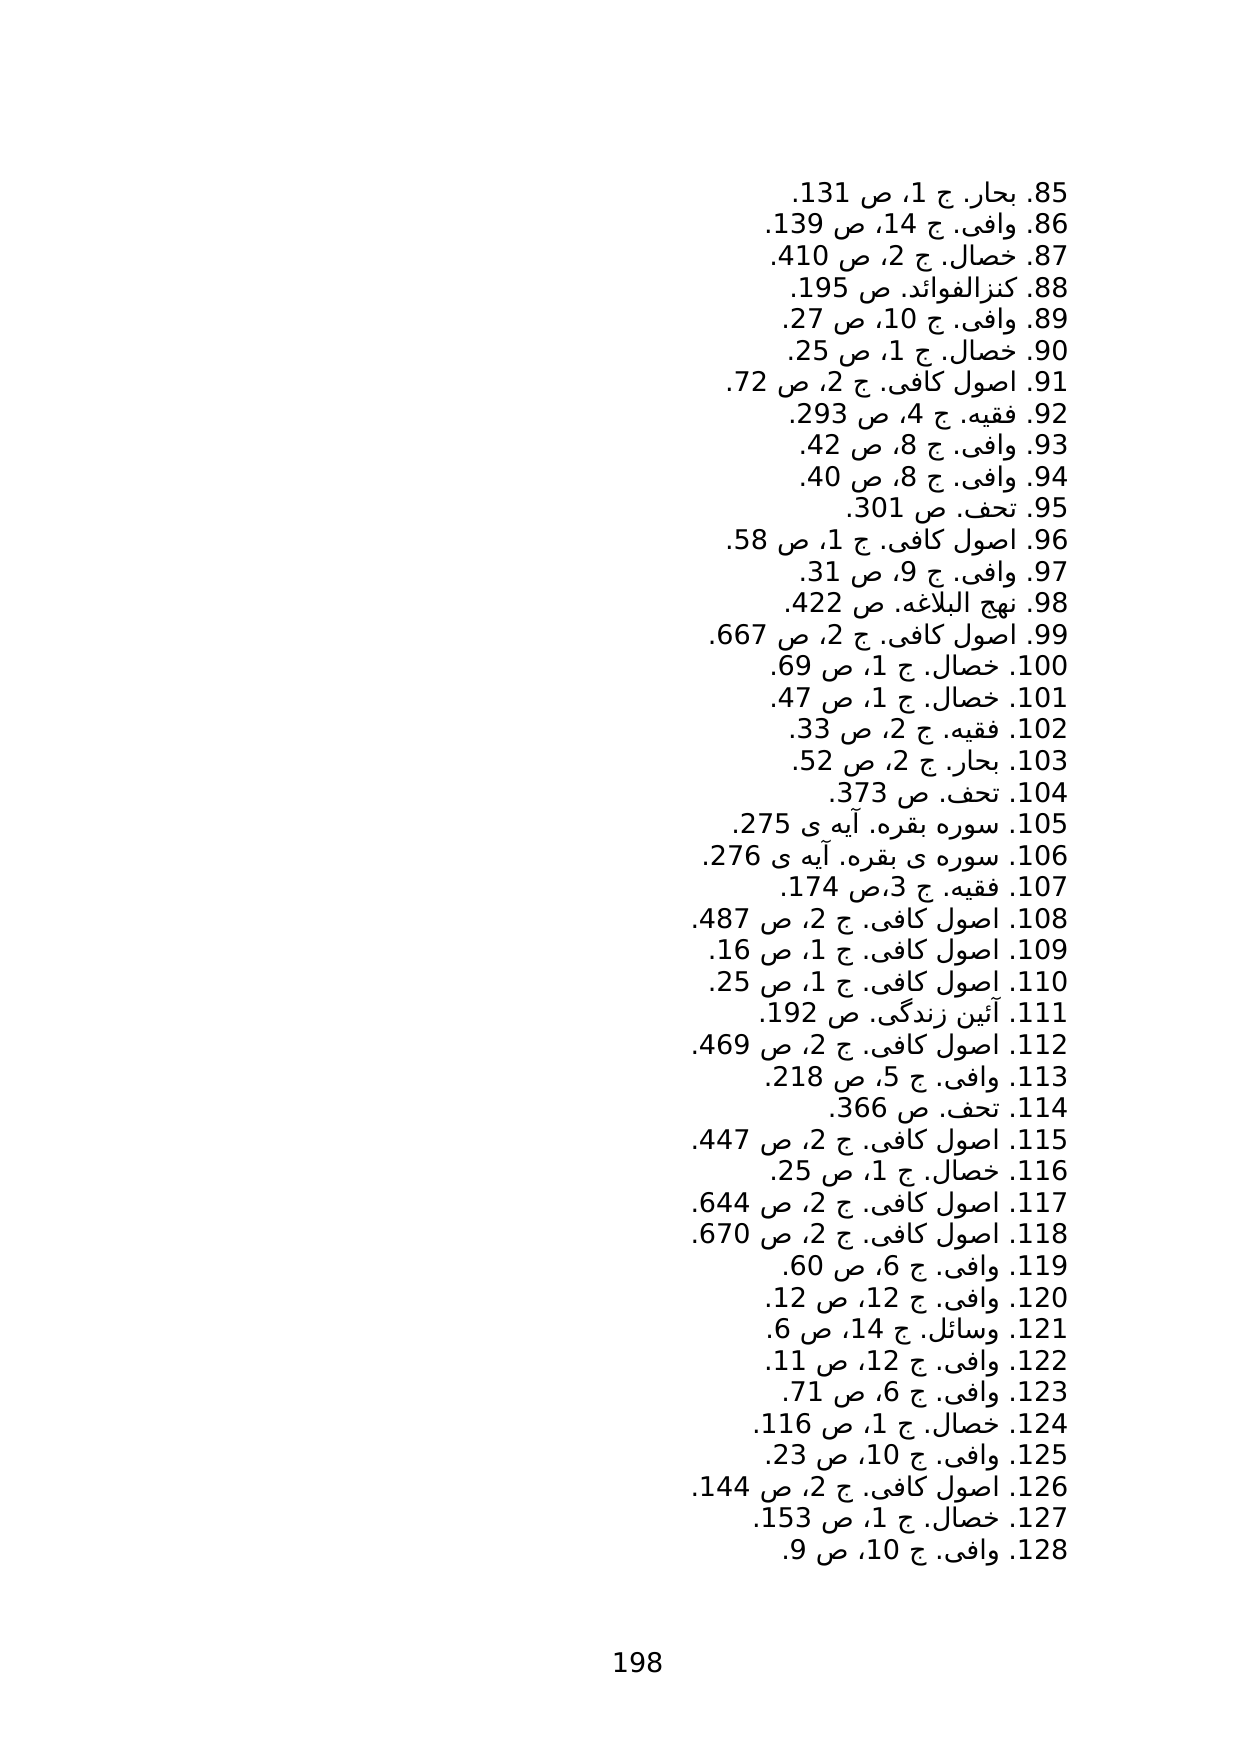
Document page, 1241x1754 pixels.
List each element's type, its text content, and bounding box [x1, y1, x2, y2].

text 125. وافی. ج 10، ص 23. [206, 1440, 1069, 1471]
text 120. وافی. ج 12، ص 12. [206, 1282, 1069, 1313]
text 110. اصول کافی. ج 1، ص 25. [206, 966, 1069, 998]
text 123. وافی. ج 6، ص 71. [206, 1377, 1069, 1408]
text 119. وافی. ج 6، ص 60. [206, 1250, 1069, 1282]
text 99. اصول کافی. ج 2، ص 667. [206, 619, 1069, 651]
text 122. وافی. ج 12، ص 11. [206, 1345, 1069, 1377]
text 106. سوره ی بقره. آیه ی 276. [206, 840, 1069, 872]
text 124. خصال. ج 1، ص 116. [206, 1408, 1069, 1440]
text 118. اصول کافی. ج 2، ص 670. [206, 1219, 1069, 1250]
text 93. وافی. ج 8، ص 42. [206, 430, 1069, 461]
text 90. خصال. ج 1، ص 25. [206, 335, 1069, 367]
text 97. وافی. ج 9، ص 31. [206, 556, 1069, 587]
text 94. وافی. ج 8، ص 40. [206, 461, 1069, 493]
text 103. بحار. ج 2، ص 52. [206, 745, 1069, 777]
text 121. وسائل. ج 14، ص 6. [206, 1313, 1069, 1345]
text 96. اصول کافی. ج 1، ص 58. [206, 524, 1069, 556]
text 95. تحف. ص 301. [206, 493, 1069, 524]
text 86. وافی. ج 14، ص 139. [206, 209, 1069, 240]
text 89. وافی. ج 10، ص 27. [206, 303, 1069, 335]
text 91. اصول کافی. ج 2، ص 72. [206, 367, 1069, 398]
text 104. تحف. ص 373. [206, 777, 1069, 808]
text 100. خصال. ج 1، ص 69. [206, 651, 1069, 682]
text 92. فقیه. ج 4، ص 293. [206, 398, 1069, 430]
text 105. سوره بقره. آیه ی 275. [206, 808, 1069, 840]
text 112. اصول کافی. ج 2، ص 469. [206, 1029, 1069, 1061]
text 116. خصال. ج 1، ص 25. [206, 1156, 1069, 1187]
text 126. اصول کافی. ج 2، ص 144. [206, 1471, 1069, 1503]
text 111. آئین زندگی. ص 192. [206, 998, 1069, 1029]
text 128. وافی. ج 10، ص 9. [206, 1534, 1069, 1566]
text 98. نهج البلاغه. ص 422. [206, 587, 1069, 619]
text 101. خصال. ج 1، ص 47. [206, 682, 1069, 714]
text 87. خصال. ج 2، ص 410. [206, 240, 1069, 272]
text 88. کنزالفوائد. ص 195. [206, 272, 1069, 303]
text 85. بحار. ج 1، ص 131. [206, 177, 1069, 209]
text 102. فقیه. ج 2، ص 33. [206, 714, 1069, 745]
text 114. تحف. ص 366. [206, 1092, 1069, 1124]
text 107. فقیه. ج 3،ص 174. [206, 872, 1069, 903]
text 109. اصول کافی. ج 1، ص 16. [206, 935, 1069, 966]
text 113. وافی. ج 5، ص 218. [206, 1061, 1069, 1092]
text 117. اصول کافی. ج 2، ص 644. [206, 1187, 1069, 1219]
text 115. اصول کافی. ج 2، ص 447. [206, 1124, 1069, 1156]
text 108. اصول کافی. ج 2، ص 487. [206, 903, 1069, 935]
text 127. خصال. ج 1، ص 153. [206, 1503, 1069, 1534]
